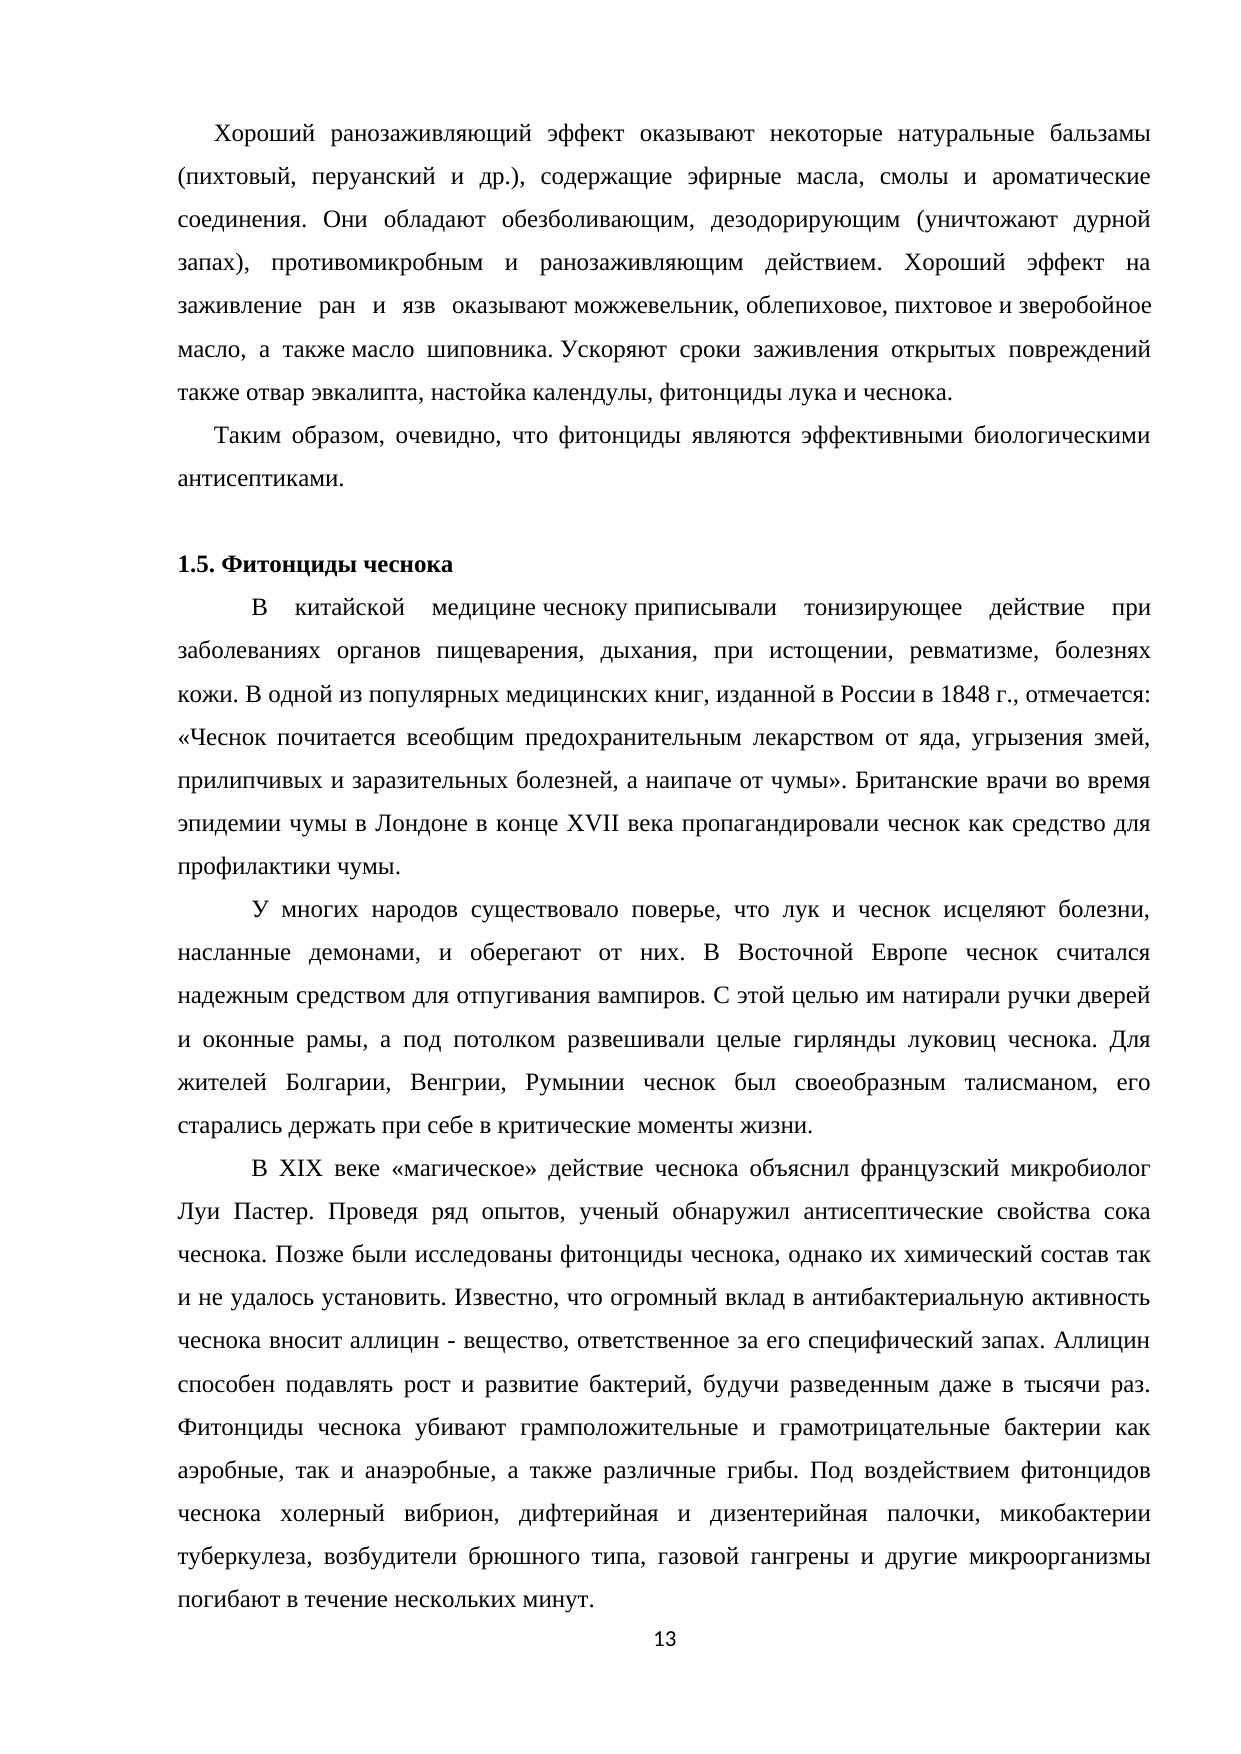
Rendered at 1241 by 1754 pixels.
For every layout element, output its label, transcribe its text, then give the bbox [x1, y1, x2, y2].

text 1.5. Фитонциды чеснока [177, 549, 1152, 578]
text В китайской медицине чесноку приписывали тонизирующее действие при заболеваниях органов пищеварения, дыхания, при истощении, ревматизме, болезнях кожи. В одной из популярных медицинских книг, изданной в России в 1848 г., отмечается: «Чеснок почитается всеобщим предохранительным лекарством от яда, угрызения змей, прилипчивых и заразительных болезней, а наипаче от чумы». Британские врачи во время эпидемии чумы в Лондоне в конце XVII века пропагандировали чеснок как средство для профилактики чумы. [177, 592, 1152, 880]
text В XIX веке «магическое» действие чеснока объяснил французский микробиолог Луи Пастер. Проведя ряд опытов, ученый обнаружил антисептические свойства сока чеснока. Позже были исследованы фитонциды чеснока, однако их химический состав так и не удалось установить. Известно, что огромный вклад в антибактериальную активность чеснока вносит аллицин - вещество, ответственное за его специфический запах. Аллицин способен подавлять рост и развитие бактерий, будучи разведенным даже в тысячи раз. Фитонциды чеснока убивают грамположительные и грамотрицательные бактерии как аэробные, так и анаэробные, а также различные грибы. Под воздействием фитонцидов чеснока холерный вибрион, дифтерийная и дизентерийная палочки, микобактерии туберкулеза, возбудители брюшного типа, газовой гангрены и другие микроорганизмы погибают в течение нескольких минут. [177, 1153, 1152, 1613]
text У многих народов существовало поверье, что лук и чеснок исцеляют болезни, насланные демонами, и оберегают от них. В Восточной Европе чеснок считался надежным средством для отпугивания вампиров. С этой целью им натирали ручки дверей и оконные рамы, а под потолком развешивали целые гирлянды луковиц чеснока. Для жителей Болгарии, Венгрии, Румынии чеснок был своеобразным талисманом, его старались держать при себе в критические моменты жизни. [177, 894, 1152, 1139]
text Хороший ранозаживляющий эффект оказывают некоторые натуральные бальзамы (пихтовый, перуанский и др.), содержащие эфирные масла, смолы и ароматические соединения. Они обладают обезболивающим, дезодорирующим (уничтожают дурной запах), противомикробным и ранозаживляющим действием. Хороший эффект на заживление ран и язв оказывают можжевельник, облепиховое, пихтовое и зверобойное масло, а также масло шиповника. Ускоряют сроки заживления открытых повреждений также отвар эвкалипта, настойка календулы, фитонциды лука и чеснока. [177, 118, 1152, 406]
text Таким образом, очевидно, что фитонциды являются эффективными биологическими антисептиками. [177, 420, 1152, 492]
